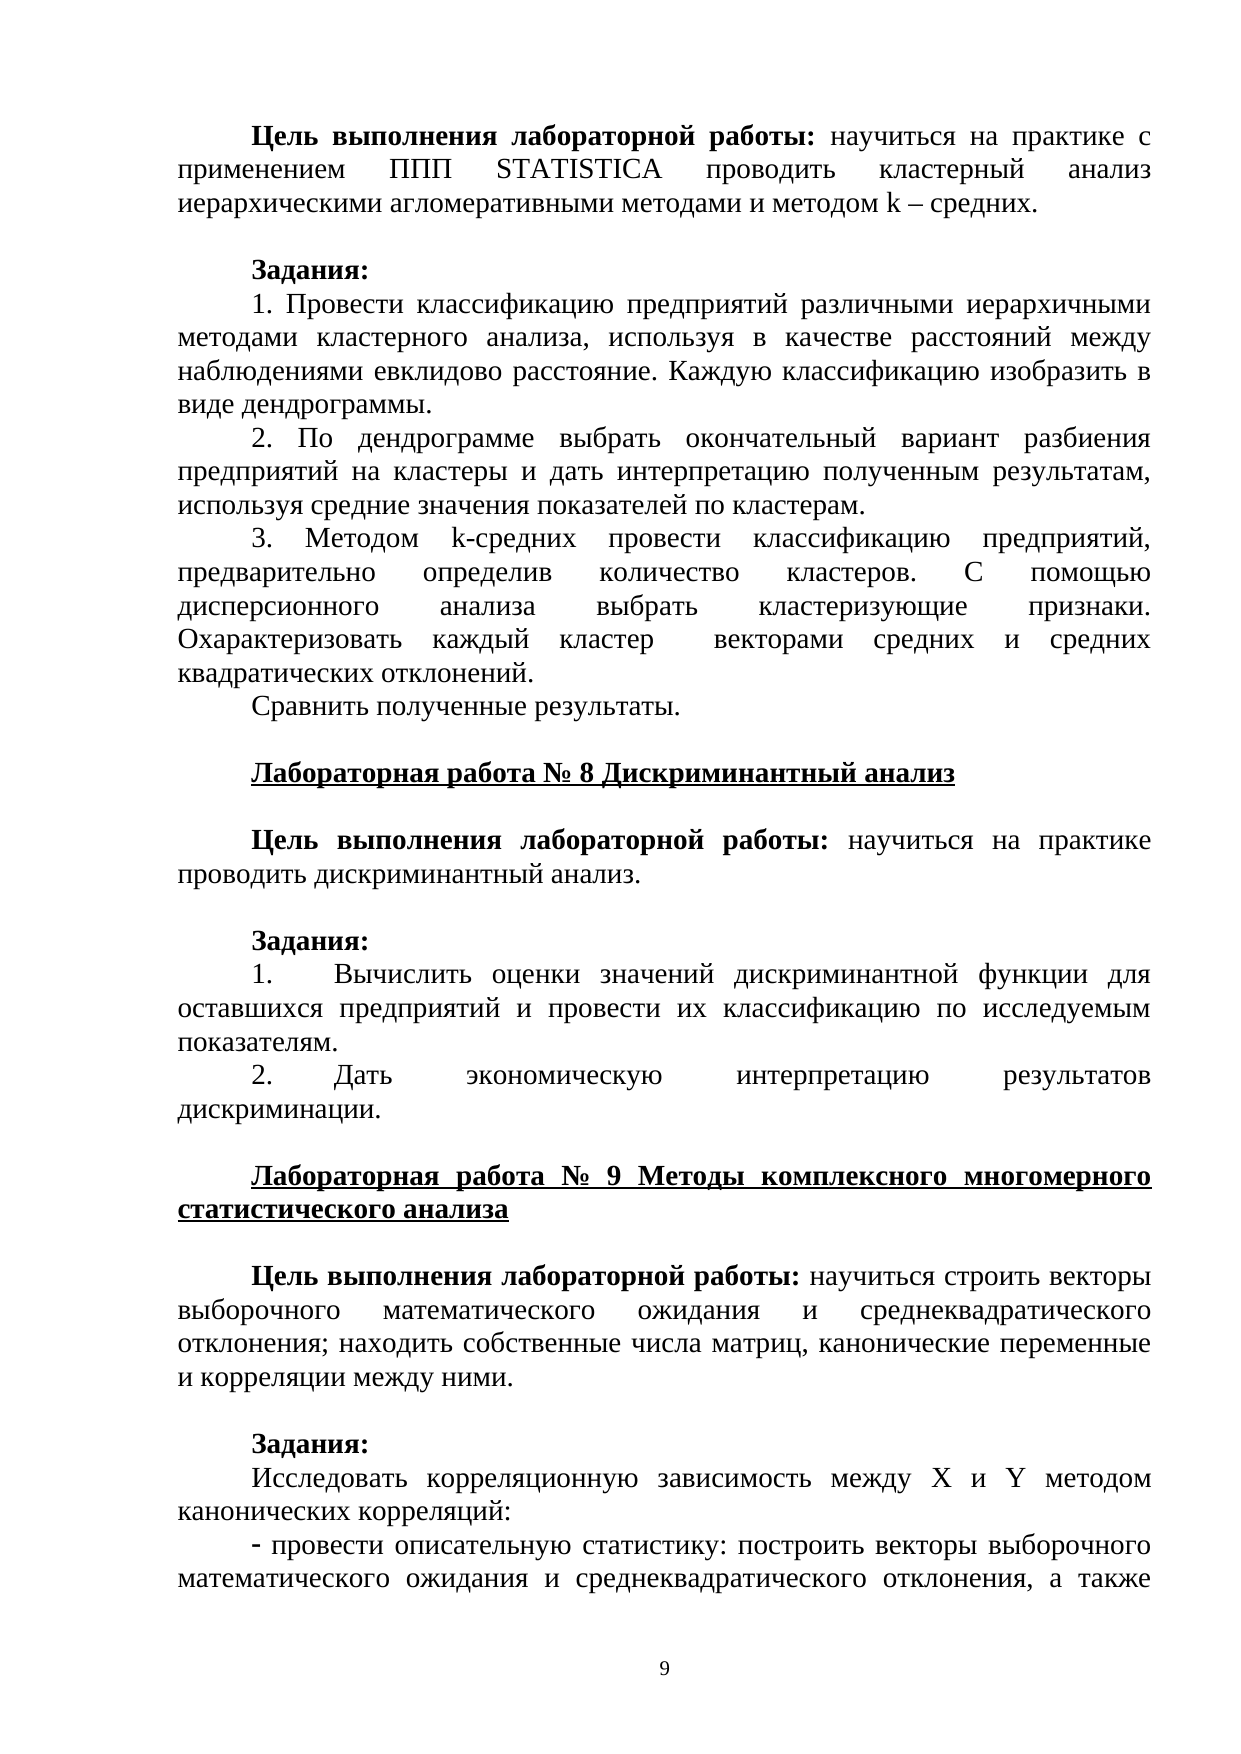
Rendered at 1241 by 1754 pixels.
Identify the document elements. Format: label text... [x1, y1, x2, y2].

text Исследовать корреляционную зависимость между X и Y методом канонических корреляций: [177, 1460, 1152, 1527]
text Лабораторная работа № 9 Методы комплексного многомерного статистического анализа [177, 1158, 1152, 1225]
text 2. По дендрограмме выбрать окончательный вариант разбиения предприятий на кластеры и дать интерпретацию полученным результатам, используя средние значения показателей по кластерам. [177, 420, 1152, 521]
text 1. Провести классификацию предприятий различными иерархичными методами кластерного анализа, используя в качестве расстояний между наблюдениями евклидово расстояние. Каждую классификацию изобразить в виде дендрограммы. [177, 286, 1152, 420]
text Задания: [177, 923, 1152, 957]
text Задания: [177, 252, 1152, 286]
text Цель выполнения лабораторной работы: научиться на практике с применением ППП STATISTICA проводить кластерный анализ иерархическими агломеративными методами и методом k – средних. [177, 118, 1152, 219]
text 3. Методом k-средних провести классификацию предприятий, предварительно определив количество кластеров. С помощью дисперсионного анализа выбрать кластеризующие признаки. Охарактеризовать каждый кластер векторами средних и средних квадратических отклонений. [177, 521, 1152, 688]
text Цель выполнения лабораторной работы: научиться на практике проводить дискриминантный анализ. [177, 822, 1152, 889]
text Лабораторная работа № 8 Дискриминантный анализ [177, 755, 1152, 789]
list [177, 1527, 1152, 1594]
list Вычислить оценки значений дискриминантной функции для оставшихся предприятий и провести их классификацию по исследуемым показателям. [177, 957, 1152, 1057]
text Цель выполнения лабораторной работы: научиться строить векторы выборочного математического ожидания и среднеквадратического отклонения; находить собственные числа матриц, канонические переменные и корреляции между ними. [177, 1258, 1152, 1393]
text Сравнить полученные результаты. [177, 688, 1152, 722]
text Задания: [177, 1426, 1152, 1460]
list Дать экономическую интерпретацию результатов дискриминации. [177, 1057, 1152, 1124]
